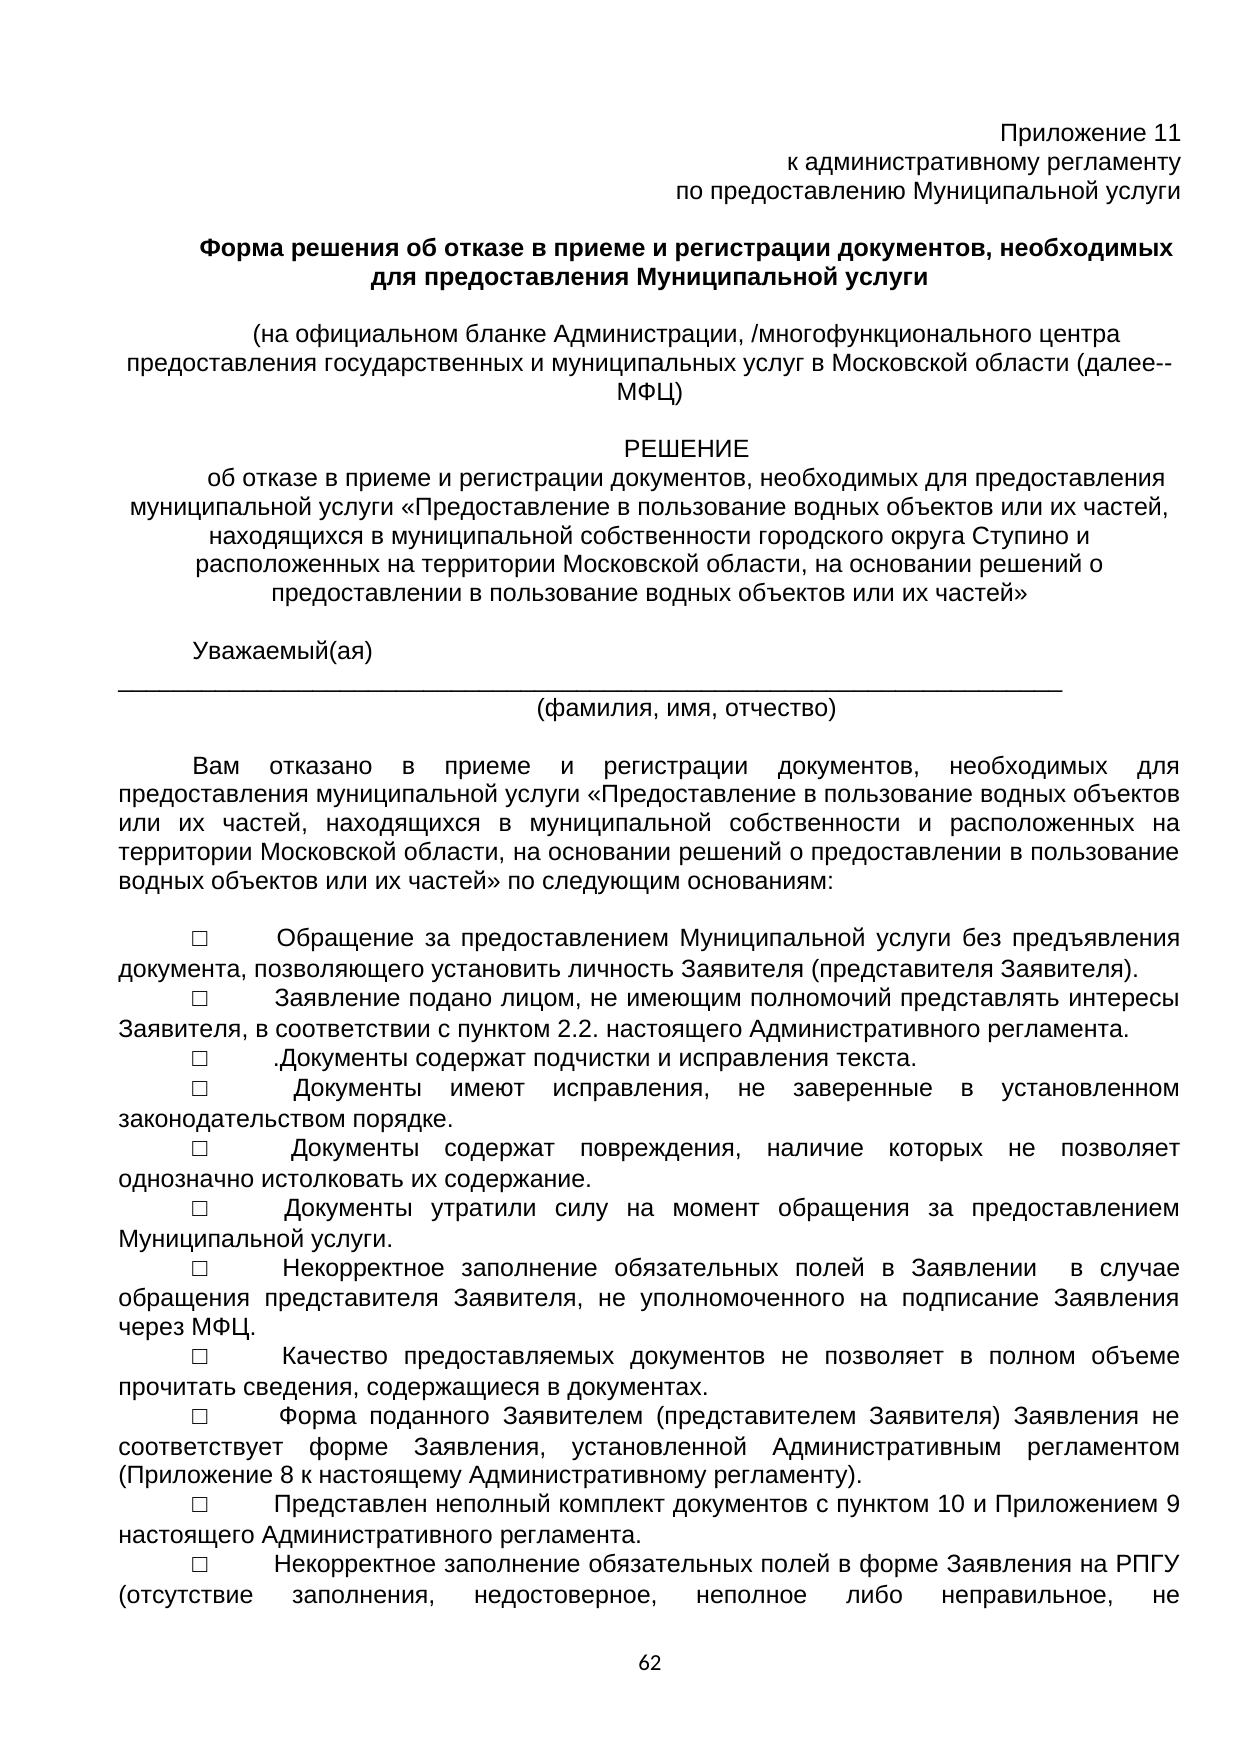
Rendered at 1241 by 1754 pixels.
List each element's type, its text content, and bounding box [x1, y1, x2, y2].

list Заявление подано лицом, не имеющим полномочий представлять интересы Заявителя, в соответствии с пунктом 2.2. настоящего Административного регламента. [118, 983, 1181, 1042]
list Качество предоставляемых документов не позволяет в полном объеме прочитать сведения, содержащиеся в документах. [118, 1341, 1181, 1401]
text об отказе в приеме и регистрации документов, необходимых для предоставления муниципальной услуги «Предоставление в пользование водных объектов или их частей, находящихся в муниципальной собственности городского округа Ступино и расположенных на территории Московской области, на основании решений о предоставлении в пользование водных объектов или их частей» [118, 463, 1181, 607]
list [118, 1549, 1181, 1608]
list Некорректное заполнение обязательных полей в Заявлении в случае обращения представителя Заявителя, не уполномоченного на подписание Заявления через МФЦ. [118, 1252, 1181, 1341]
text (на официальном бланке Администрации, /многофункционального центра предоставления государственных и муниципальных услуг в Московской области (далее--МФЦ) [118, 319, 1181, 406]
list Документы имеют исправления, не заверенные в установленном законодательством порядке. [118, 1073, 1181, 1133]
list Обращение за предоставлением Муниципальной услуги без предъявления документа, позволяющего установить личность Заявителя (представителя Заявителя). [118, 923, 1181, 983]
text РЕШЕНИЕ [118, 434, 1181, 463]
text Приложение 11 [118, 118, 1181, 147]
text Уважаемый(ая) ____________________________________________________________________ [118, 636, 1181, 693]
text к административному регламенту [118, 147, 1181, 176]
text по предоставлению Муниципальной услуги [118, 176, 1181, 204]
text Вам отказано в приеме и регистрации документов, необходимых для предоставления муниципальной услуги «Предоставление в пользование водных объектов или их частей, находящихся в муниципальной собственности и расположенных на территории Московской области, на основании решений о предоставлении в пользование водных объектов или их частей» по следующим основаниям: [118, 751, 1181, 894]
text (фамилия, имя, отчество) [118, 693, 1181, 722]
text Форма решения об отказе в приеме и регистрации документов, необходимых для предоставления Муниципальной услуги [118, 233, 1181, 291]
list .Документы содержат подчистки и исправления текста. [118, 1042, 1181, 1073]
list Документы утратили силу на момент обращения за предоставлением Муниципальной услуги. [118, 1193, 1181, 1252]
list Представлен неполный комплект документов с пунктом 10 и Приложением 9 настоящего Административного регламента. [118, 1489, 1181, 1549]
list Документы содержат повреждения, наличие которых не позволяет однозначно истолковать их содержание. [118, 1133, 1181, 1193]
list Форма поданного Заявителем (представителем Заявителя) Заявления не соответствует форме Заявления, установленной Административным регламентом (Приложение 8 к настоящему Административному регламенту). [118, 1401, 1181, 1489]
